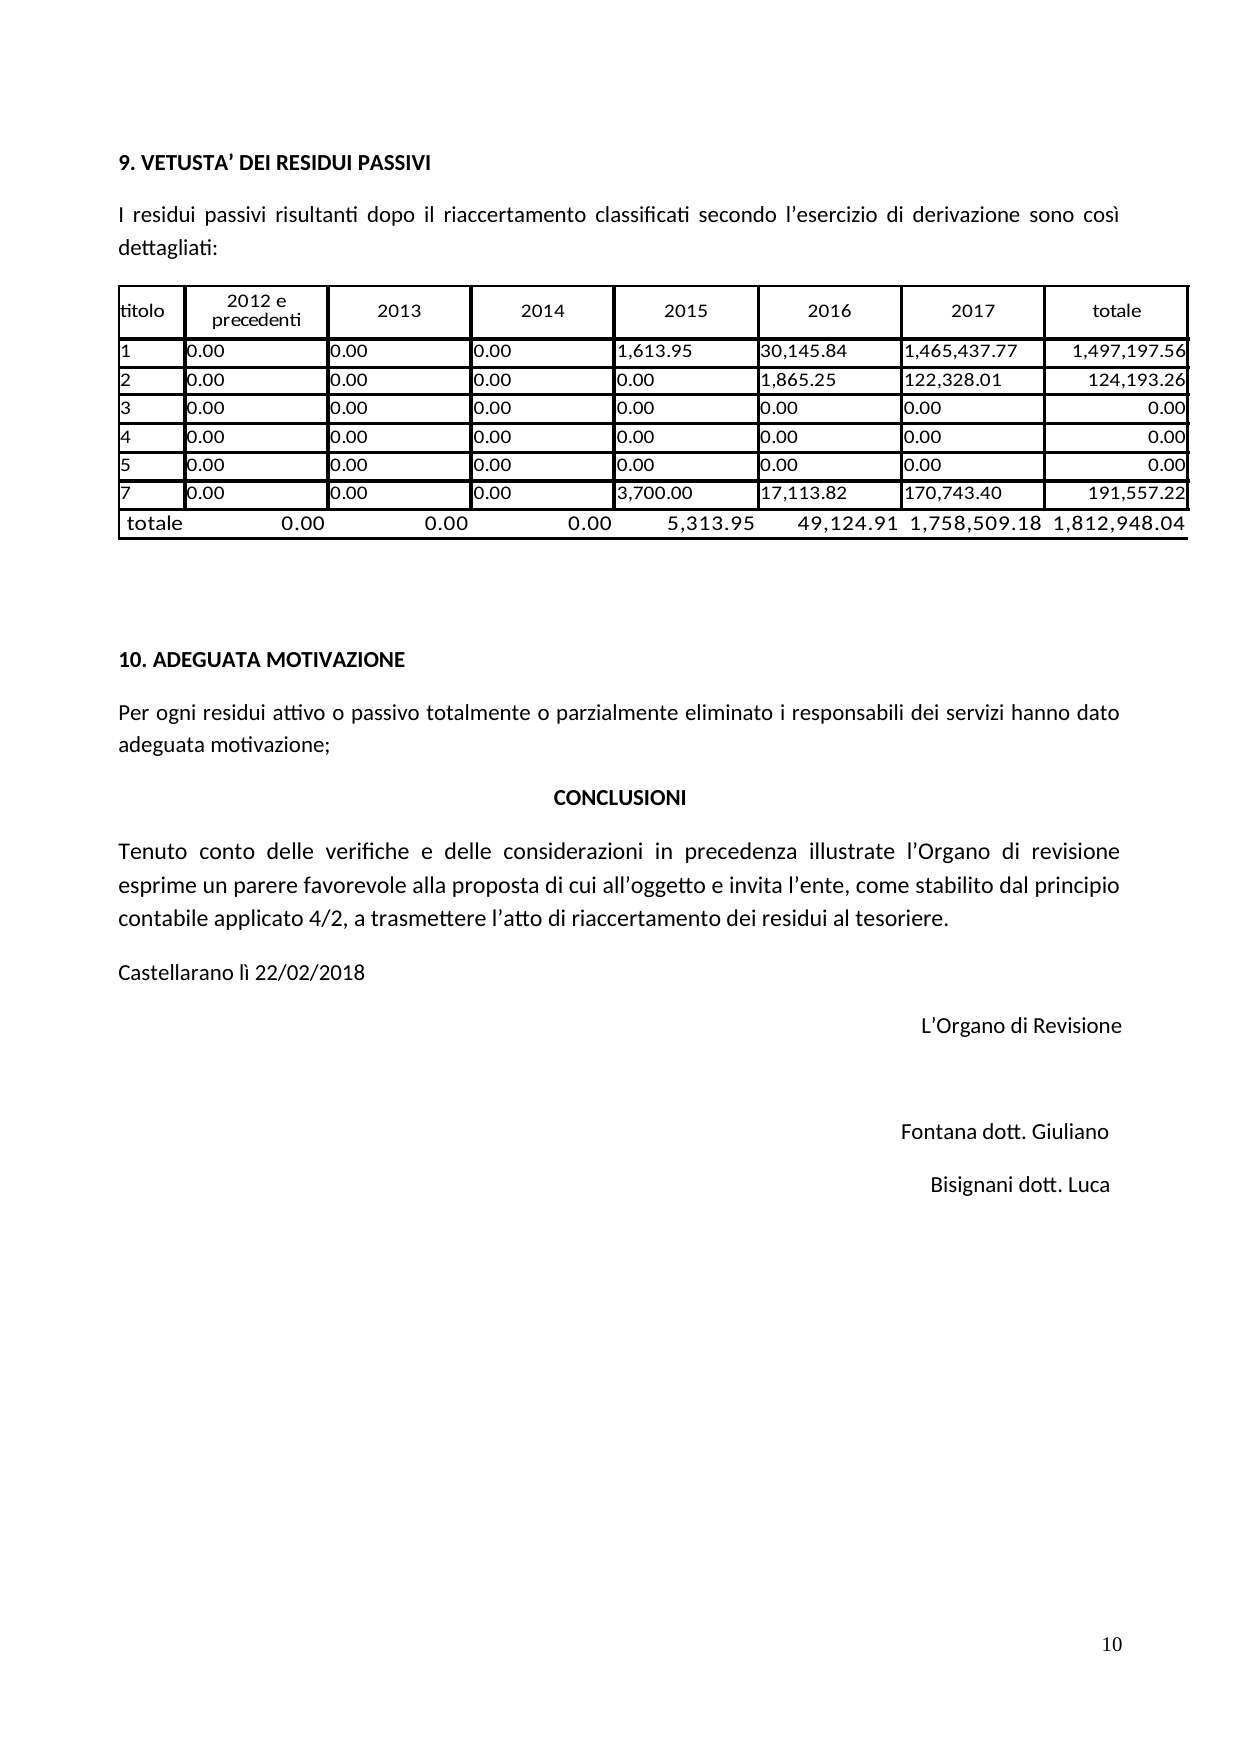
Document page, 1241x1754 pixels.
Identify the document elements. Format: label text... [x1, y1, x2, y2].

text 9. VETUSTA’ DEI RESIDUI PASSIVI [118, 148, 1122, 176]
text L’Organo di Revisione [118, 1011, 1122, 1039]
text 10. ADEGUATA MOTIVAZIONE [118, 645, 1122, 673]
text Tenuto conto delle verifiche e delle considerazioni in precedenza illustrate l’Organo di revisione esprime un parere favorevole alla proposta di cui all’oggetto e invita l’ente, come stabilito dal principio contabile applicato 4/2, a trasmettere l’atto di riaccertamento dei residui al tesoriere. [118, 836, 1122, 933]
text Bisignani dott. Luca [930, 1170, 1122, 1198]
text Castellarano lì 22/02/2018 [118, 958, 1122, 986]
text CONCLUSIONI [118, 783, 1122, 811]
text Fontana dott. Giuliano [901, 1117, 1122, 1145]
text Per ogni residui attivo o passivo totalmente o parzialmente eliminato i responsabili dei servizi hanno dato adeguata motivazione; [118, 698, 1122, 758]
text I residui passivi risultanti dopo il riaccertamento classificati secondo l’esercizio di derivazione sono così dettagliati: [118, 201, 1122, 261]
